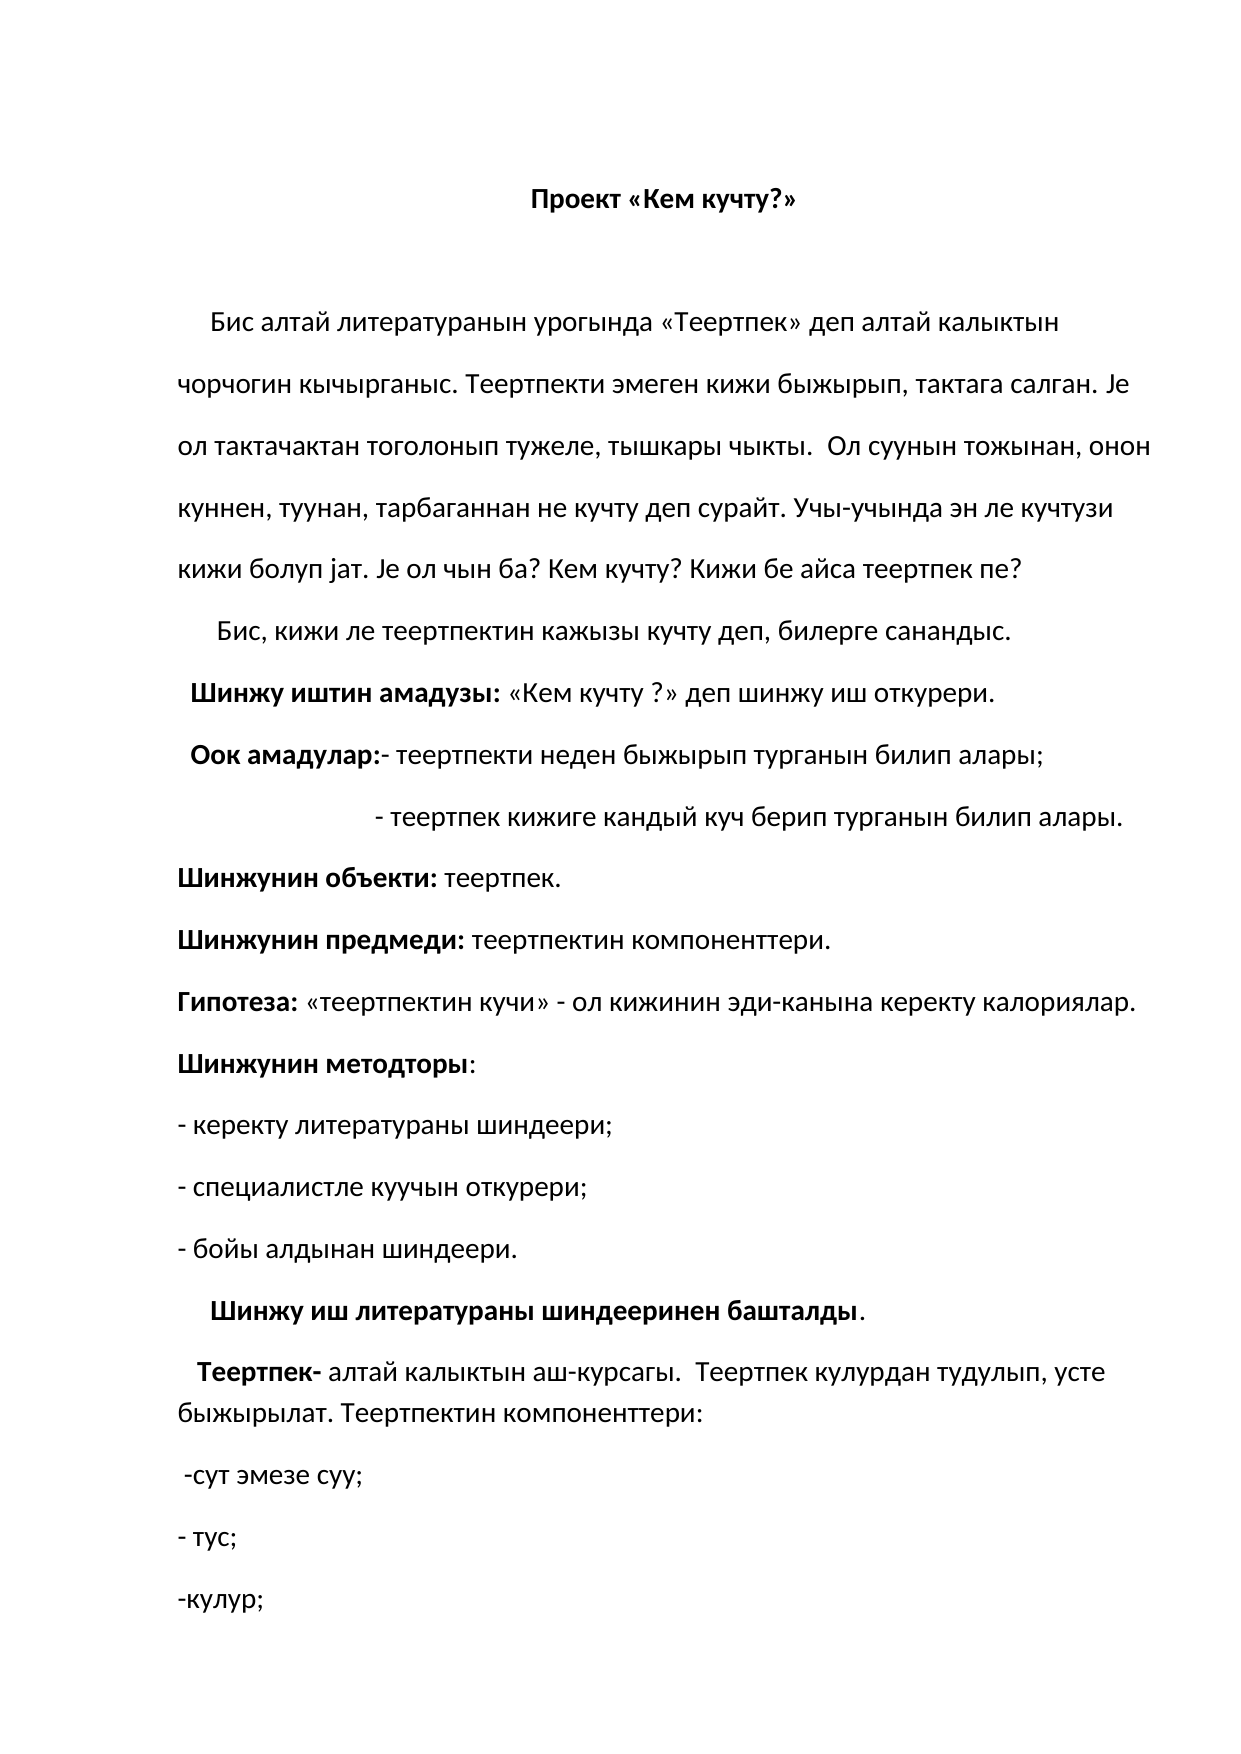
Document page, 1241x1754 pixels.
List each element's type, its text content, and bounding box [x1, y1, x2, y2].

text Бис алтай литературанын урогында «Теертпек» деп алтай калыктын [177, 303, 1152, 339]
text Оок амадулар:- теертпекти неден быжырып турганын билип алары; [177, 736, 1152, 771]
text -кулур; [177, 1580, 1152, 1615]
text - керекту литератураны шиндеери; [177, 1106, 1152, 1142]
text Гипотеза: «теертпектин кучи» - ол кижинин эди-канына керекту калориялар. [177, 983, 1152, 1018]
text Теертпек- алтай калыктын аш-курсагы. Теертпек кулурдан тудулып, усте быжырылат. Теертпектин компоненттери: [177, 1353, 1152, 1430]
text Шинжунин методторы: [177, 1045, 1152, 1080]
text - специалистле куучын откурери; [177, 1168, 1152, 1204]
text Бис, кижи ле теертпектин кажызы кучту деп, билерге санандыс. [177, 612, 1152, 648]
text Проект «Кем кучту?» [177, 180, 1152, 216]
text Шинжунин объекти: теертпек. [177, 859, 1152, 895]
text -сут эмезе суу; [177, 1456, 1152, 1492]
text - тус; [177, 1518, 1152, 1554]
text Шинжунин предмеди: теертпектин компоненттери. [177, 921, 1152, 957]
text чорчогин кычырганыс. Теертпекти эмеген кижи быжырып, тактага салган. Jе [177, 365, 1152, 401]
text кижи болуп jат. Jе ол чын ба? Кем кучту? Кижи бе айса теертпек пе? [177, 551, 1152, 586]
text куннен, туунан, тарбаганнан не кучту деп сурайт. Учы-учында эн ле кучтузи [177, 489, 1152, 524]
text - теертпек кижиге кандый куч берип турганын билип алары. [177, 798, 1152, 833]
text - бойы алдынан шиндеери. [177, 1230, 1152, 1266]
text ол тактачактан тоголонып тужеле, тышкары чыкты. Ол суунын тожынан, онон [177, 427, 1152, 463]
text Шинжу иш литератураны шиндееринен башталды. [177, 1292, 1152, 1327]
text Шинжу иштин амадузы: «Кем кучту ?» деп шинжу иш откурери. [177, 674, 1152, 710]
